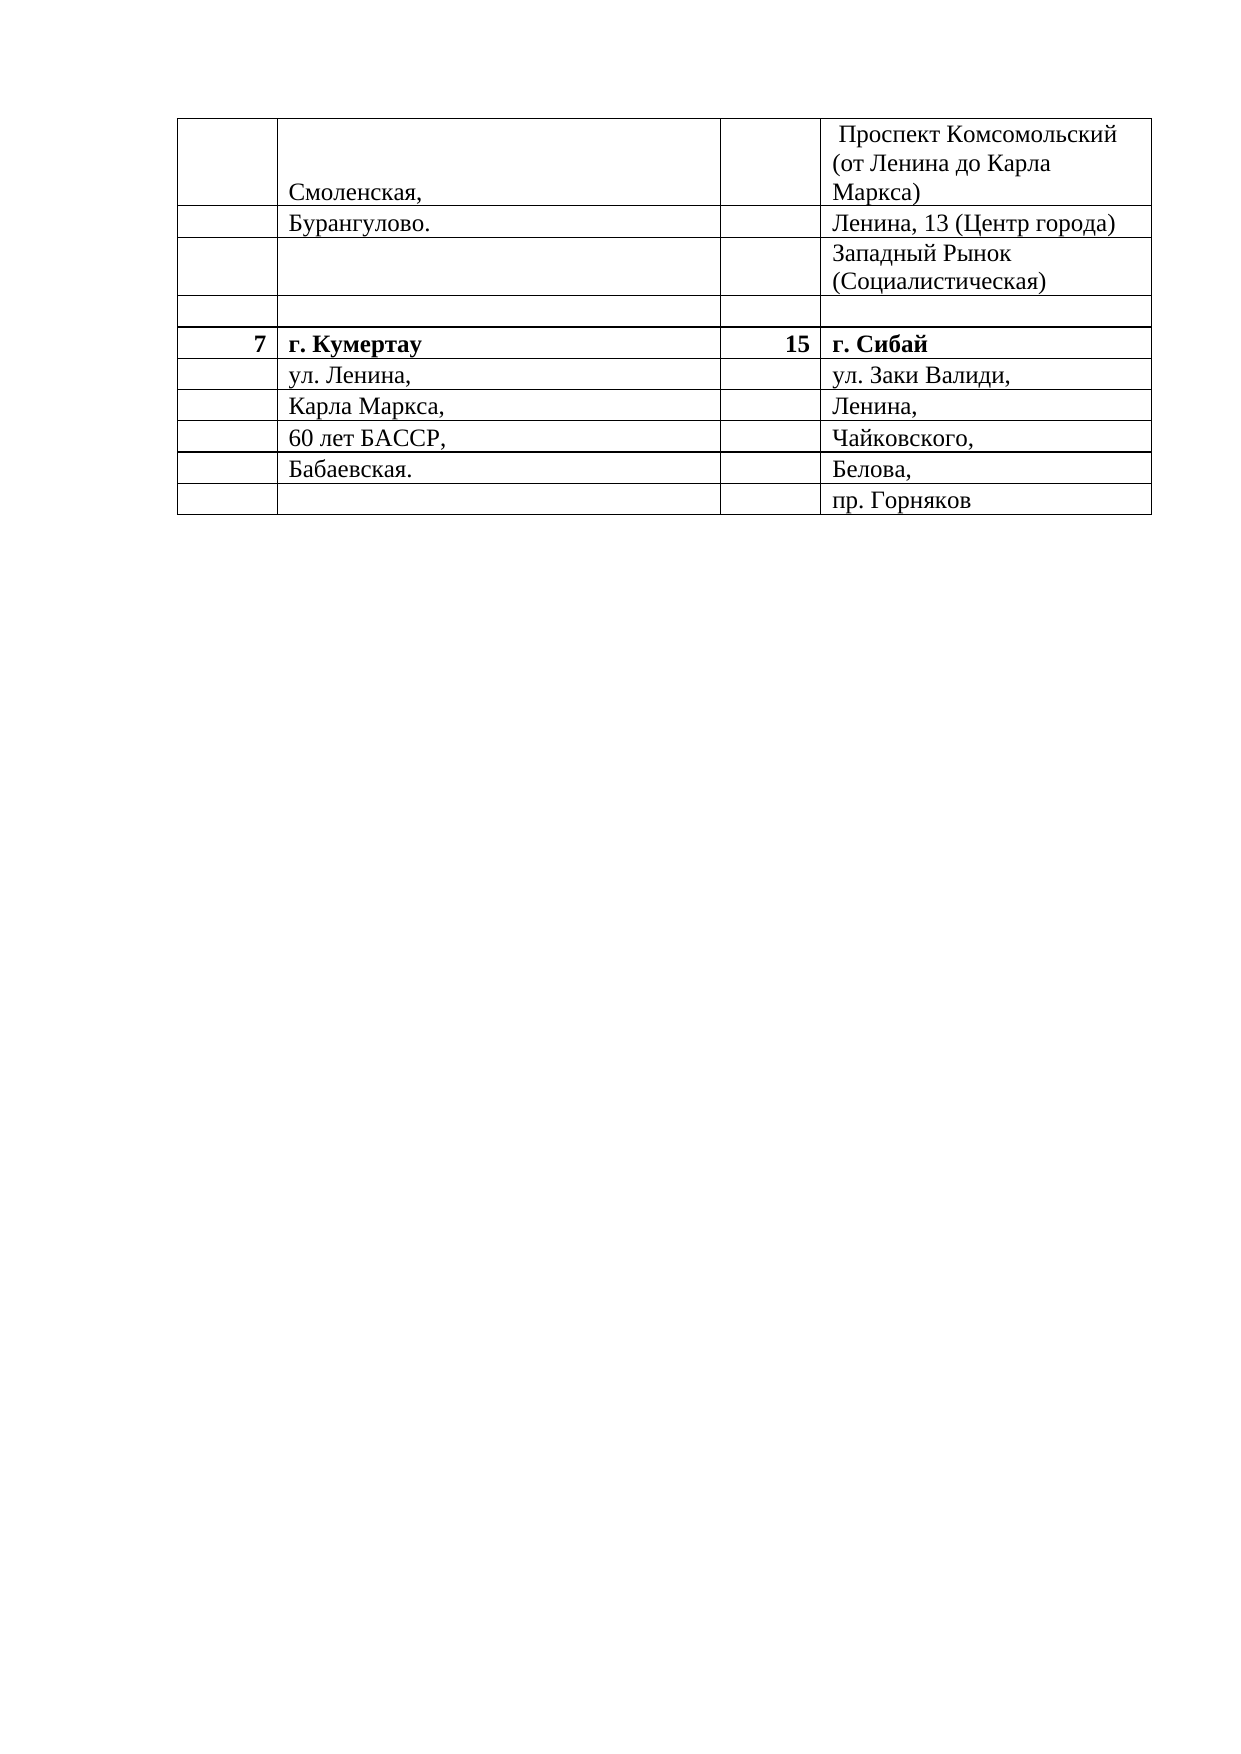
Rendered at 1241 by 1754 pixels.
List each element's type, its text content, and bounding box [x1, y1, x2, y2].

table_cell [721, 359, 820, 389]
table_cell Проспект Комсомольский (от Ленина до Карла Маркса) [821, 119, 1151, 205]
table_cell [721, 206, 820, 237]
table_cell 7 [178, 328, 277, 358]
table_cell г. Кумертау [278, 328, 720, 358]
table_cell Западный Рынок (Социалистическая) [821, 238, 1151, 295]
table_cell Ленина, 13 (Центр города) [821, 206, 1151, 237]
table_cell [178, 206, 277, 237]
table_cell [178, 238, 277, 295]
table_cell Ленина, [821, 390, 1151, 420]
table_cell [178, 421, 277, 451]
table_cell [721, 453, 820, 483]
table_cell [721, 296, 820, 326]
table_cell [278, 484, 720, 514]
table_cell [178, 453, 277, 483]
table_cell [721, 484, 820, 514]
table_cell Бабаевская. [278, 453, 720, 483]
table_cell [178, 484, 277, 514]
table_cell ул. Ленина, [278, 359, 720, 389]
table_cell 15 [721, 328, 820, 358]
table_cell [721, 390, 820, 420]
table_cell Бурангулово. [278, 206, 720, 237]
table_cell [721, 421, 820, 451]
table_cell [721, 238, 820, 295]
table_cell [178, 390, 277, 420]
table_cell [178, 119, 277, 205]
table_cell [178, 359, 277, 389]
table_cell 60 лет БАССР, [278, 421, 720, 451]
table_cell г. Сибай [821, 328, 1151, 358]
table_cell ул. Заки Валиди, [821, 359, 1151, 389]
table_cell Белова, [821, 453, 1151, 483]
table_cell [178, 296, 277, 326]
table_cell Смоленская, [278, 119, 720, 205]
table_cell [278, 296, 720, 326]
table_cell Карла Маркса, [278, 390, 720, 420]
table_cell [721, 119, 820, 205]
table_cell пр. Горняков [821, 484, 1151, 514]
table_cell [278, 238, 720, 295]
table_cell [821, 296, 1151, 326]
table_cell Чайковского, [821, 421, 1151, 451]
